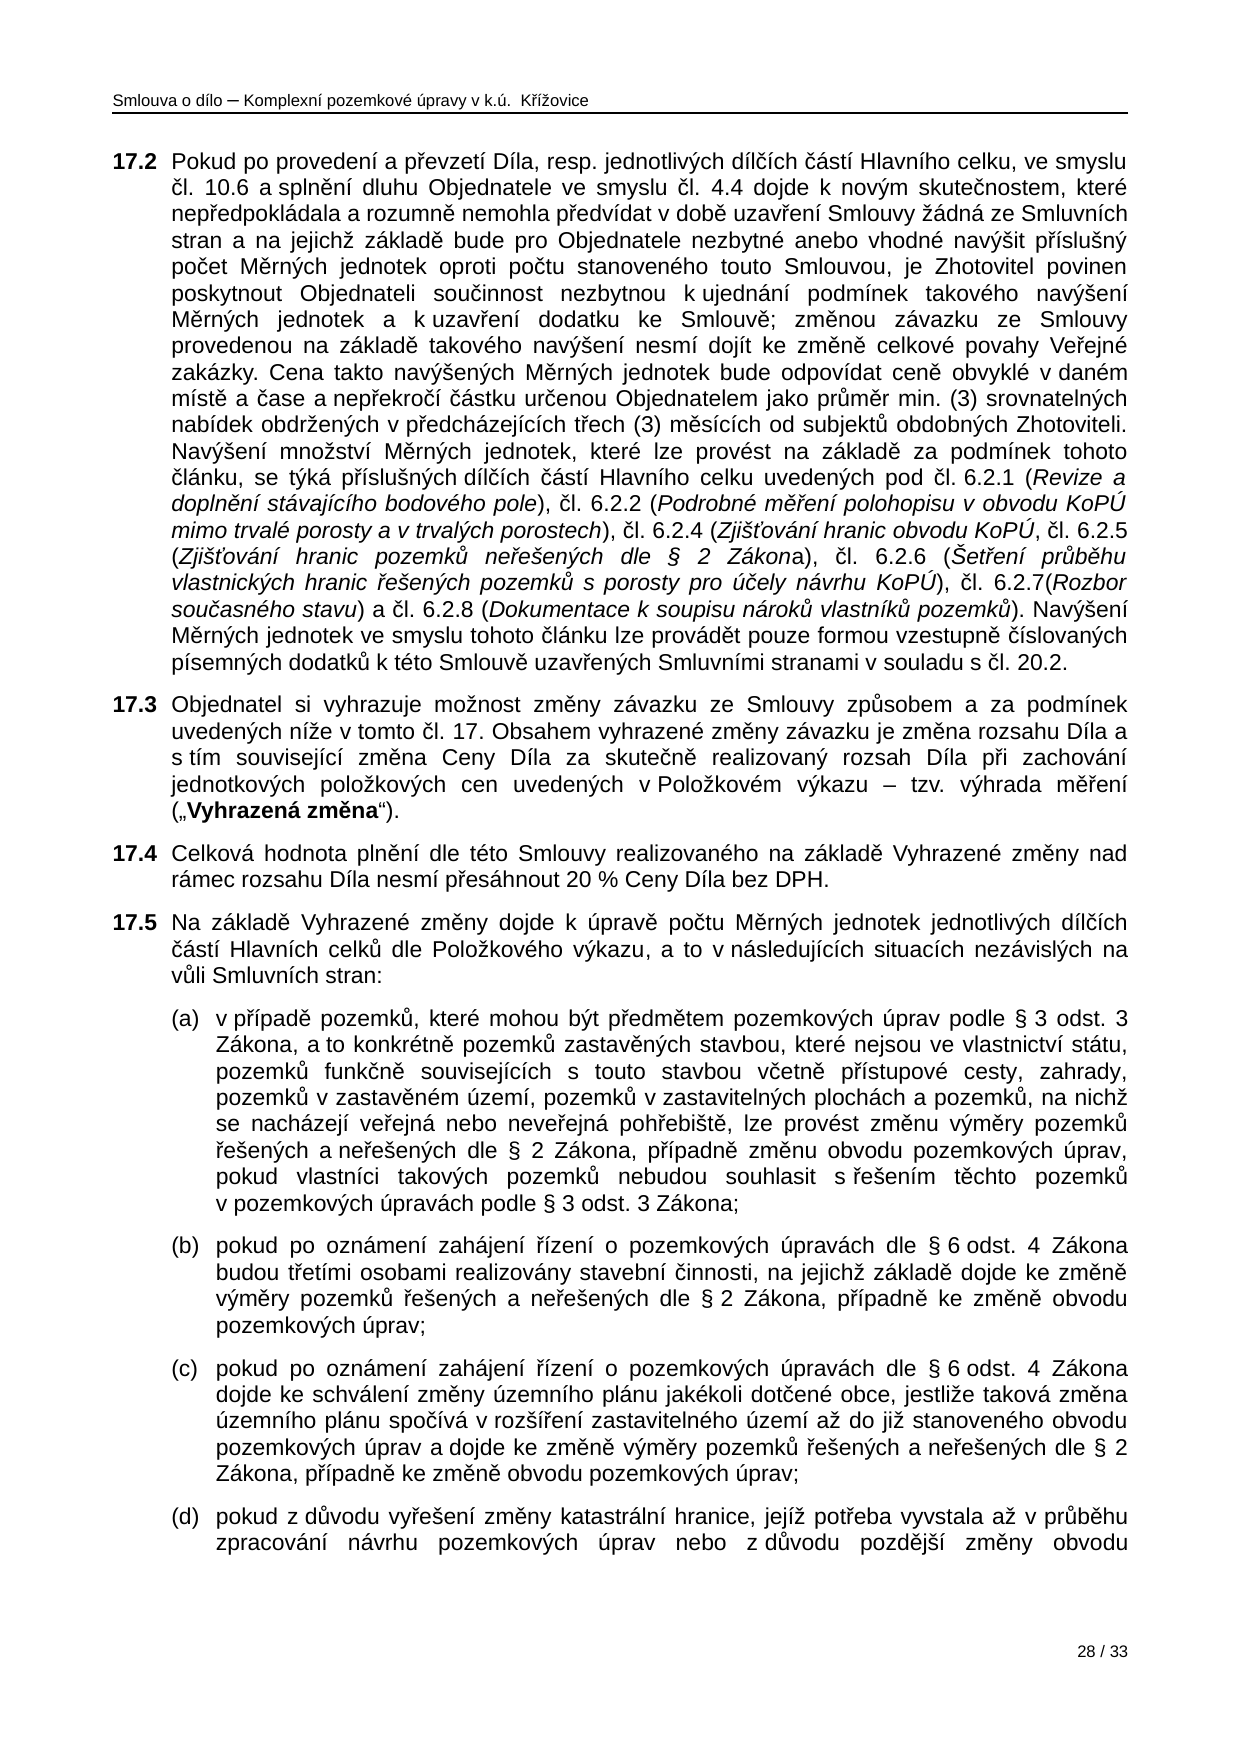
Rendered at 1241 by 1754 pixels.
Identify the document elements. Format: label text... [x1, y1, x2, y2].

text Objednatel si vyhrazuje možnost změny závazku ze Smlouvy způsobem a za podmínek uvedených níže v tomto čl. 17. Obsahem vyhrazené změny závazku je změna rozsahu Díla a s tím související změna Ceny Díla za skutečně realizovaný rozsah Díla při zachování jednotkových položkových cen uvedených v Položkovém výkazu – tzv. výhrada měření („Vyhrazená změna“). [112, 691, 1128, 823]
text Celková hodnota plnění dle této Smlouvy realizovaného na základě Vyhrazené změny nad rámec rozsahu Díla nesmí přesáhnout 20 % Ceny Díla bez DPH. [112, 840, 1128, 893]
text Pokud po provedení a převzetí Díla, resp. jednotlivých dílčích částí Hlavního celku, ve smyslu čl. 10.6 a splnění dluhu Objednatele ve smyslu čl. 4.4 dojde k novým skutečnostem, které nepředpokládala a rozumně nemohla předvídat v době uzavření Smlouvy žádná ze Smluvních stran a na jejichž základě bude pro Objednatele nezbytné anebo vhodné navýšit příslušný počet Měrných jednotek oproti počtu stanoveného touto Smlouvou, je Zhotovitel povinen poskytnout Objednateli součinnost nezbytnou k ujednání podmínek takového navýšení Měrných jednotek a k uzavření dodatku ke Smlouvě; změnou závazku ze Smlouvy provedenou na základě takového navýšení nesmí dojít ke změně celkové povahy Veřejné zakázky. Cena takto navýšených Měrných jednotek bude odpovídat ceně obvyklé v daném místě a čase a nepřekročí částku určenou Objednatelem jako průměr min. (3) srovnatelných nabídek obdržených v předcházejících třech (3) měsících od subjektů obdobných Zhotoviteli. Navýšení množství Měrných jednotek, které lze provést na základě za podmínek tohoto článku, se týká příslušných dílčích částí Hlavního celku uvedených pod čl. 6.2.1 (Revize a doplnění stávajícího bodového pole), čl. 6.2.2 (Podrobné měření polohopisu v obvodu KoPÚ mimo trvalé porosty a v trvalých porostech), čl. 6.2.4 (Zjišťování hranic obvodu KoPÚ, čl. 6.2.5 (Zjišťování hranic pozemků neřešených dle § 2 Zákona), čl. 6.2.6 (Šetření průběhu vlastnických hranic řešených pozemků s porosty pro účely návrhu KoPÚ), čl. 6.2.7(Rozbor současného stavu) a čl. 6.2.8 (Dokumentace k soupisu nároků vlastníků pozemků). Navýšení Měrných jednotek ve smyslu tohoto článku lze provádět pouze formou vzestupně číslovaných písemných dodatků k této Smlouvě uzavřených Smluvními stranami v souladu s čl. 20.2. [112, 148, 1128, 675]
list pokud po oznámení zahájení řízení o pozemkových úpravách dle § 6 odst. 4 Zákona dojde ke schválení změny územního plánu jakékoli dotčené obce, jestliže taková změna územního plánu spočívá v rozšíření zastavitelného území až do již stanoveného obvodu pozemkových úprav a dojde ke změně výměry pozemků řešených a neřešených dle § 2 Zákona, případně ke změně obvodu pozemkových úprav; [171, 1354, 1128, 1486]
list v případě pozemků, které mohou být předmětem pozemkových úprav podle § 3 odst. 3 Zákona, a to konkrétně pozemků zastavěných stavbou, které nejsou ve vlastnictví státu, pozemků funkčně souvisejících s touto stavbou včetně přístupové cesty, zahrady, pozemků v zastavěném území, pozemků v zastavitelných plochách a pozemků, na nichž se nacházejí veřejná nebo neveřejná pohřebiště, lze provést změnu výměry pozemků řešených a neřešených dle § 2 Zákona, případně změnu obvodu pozemkových úprav, pokud vlastníci takových pozemků nebudou souhlasit s řešením těchto pozemků v pozemkových úpravách podle § 3 odst. 3 Zákona; [171, 1005, 1128, 1216]
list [171, 1503, 1128, 1556]
text Na základě Vyhrazené změny dojde k úpravě počtu Měrných jednotek jednotlivých dílčích částí Hlavních celků dle Položkového výkazu, a to v následujících situacích nezávislých na vůli Smluvních stran: [112, 909, 1128, 988]
list pokud po oznámení zahájení řízení o pozemkových úpravách dle § 6 odst. 4 Zákona budou třetími osobami realizovány stavební činnosti, na jejichž základě dojde ke změně výměry pozemků řešených a neřešených dle § 2 Zákona, případně ke změně obvodu pozemkových úprav; [171, 1232, 1128, 1338]
